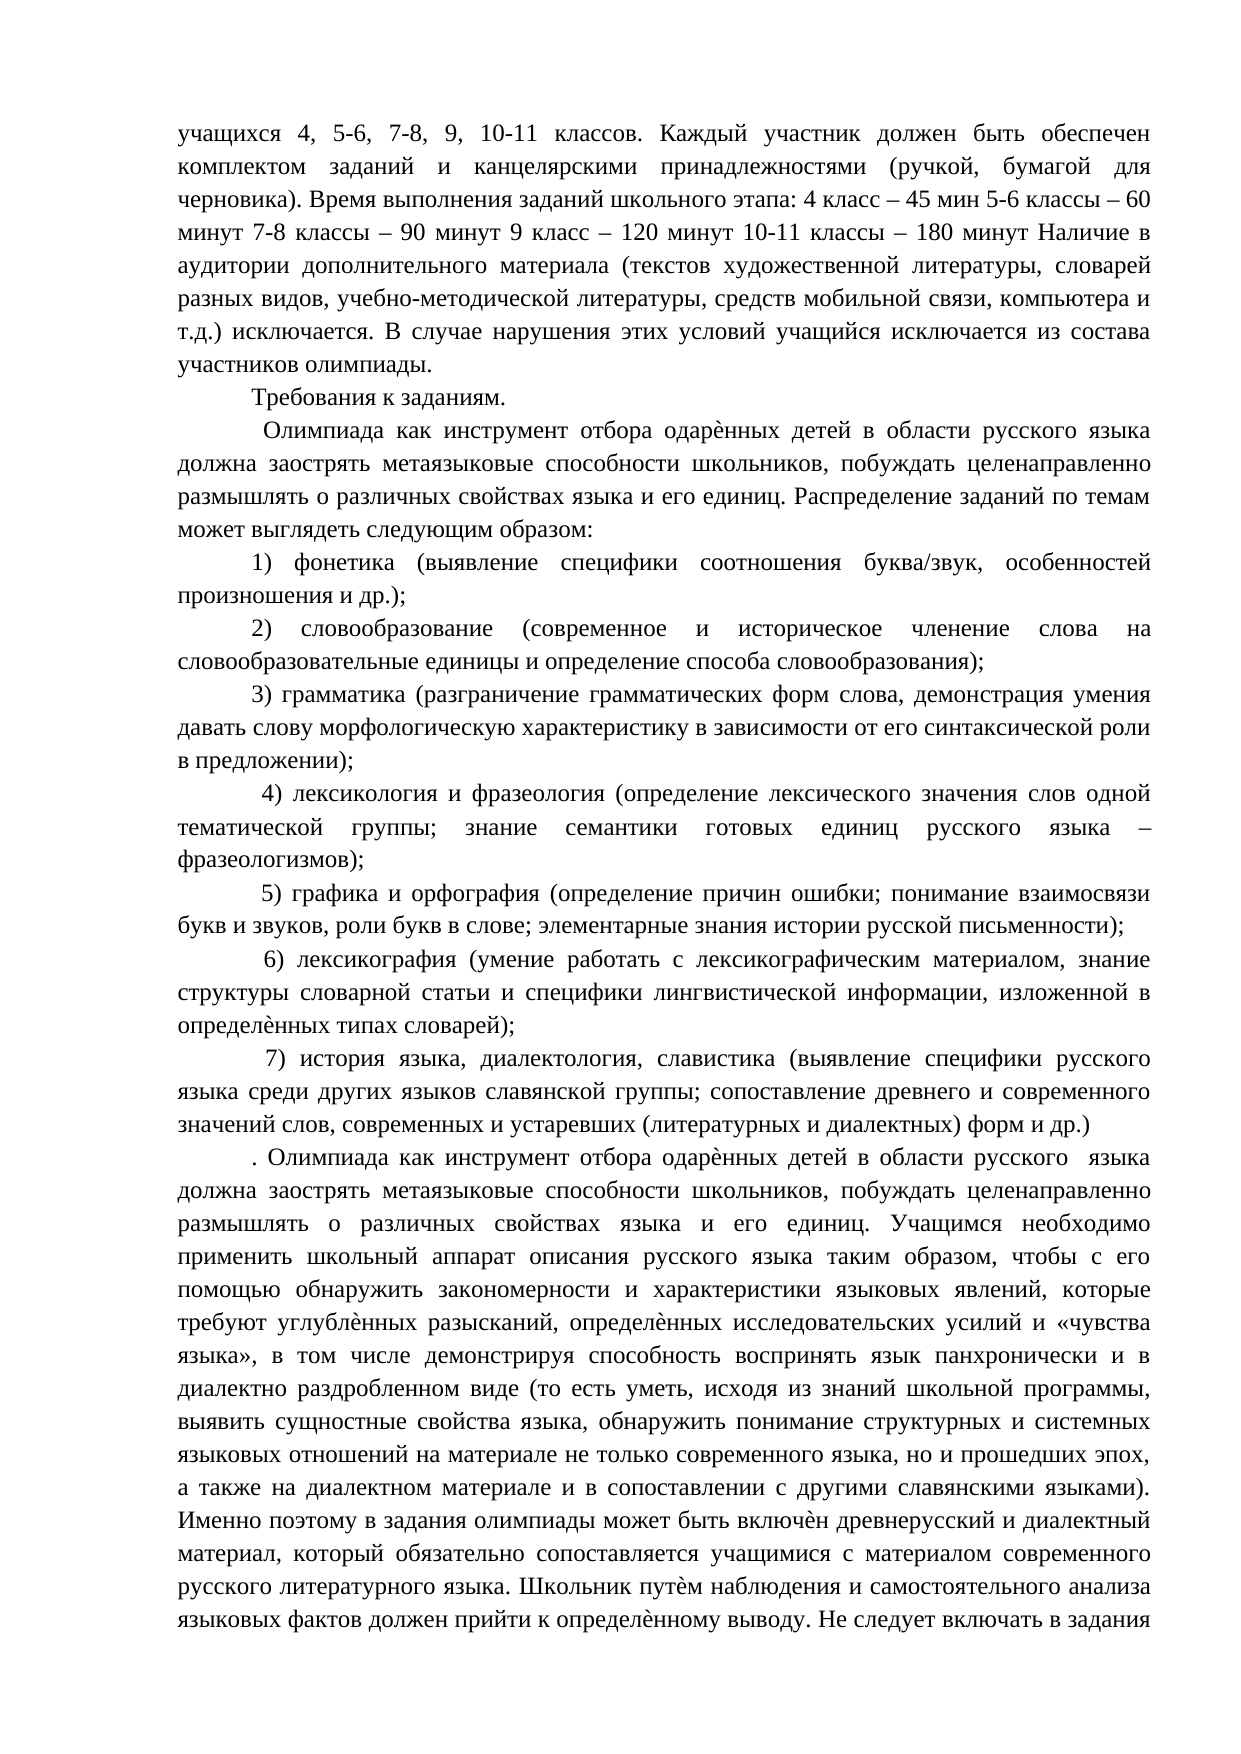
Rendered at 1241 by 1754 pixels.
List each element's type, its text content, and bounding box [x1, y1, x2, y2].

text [177, 1142, 1152, 1633]
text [177, 118, 1152, 378]
text Олимпиада как инструмент отбора одарѐнных детей в области русского языка должна заострять метаязыковые способности школьников, побуждать целенаправленно размышлять о различных свойствах языка и его единиц. Распределение заданий по темам может выглядеть следующим образом: [177, 415, 1152, 543]
text 6) лексикография (умение работать с лексикографическим материалом, знание структуры словарной статьи и специфики лингвистической информации, изложенной в определѐнных типах словарей); [177, 944, 1152, 1038]
text 1) фонетика (выявление специфики соотношения буква/звук, особенностей произношения и др.); [177, 547, 1152, 609]
text 3) грамматика (разграничение грамматических форм слова, демонстрация умения давать слову морфологическую характеристику в зависимости от его синтаксической роли в предложении); [177, 679, 1152, 774]
text 7) история языка, диалектология, славистика (выявление специфики русского языка среди других языков славянской группы; сопоставление древнего и современного значений слов, современных и устаревших (литературных и диалектных) форм и др.) [177, 1043, 1152, 1137]
text 2) словообразование (современное и историческое членение слова на словообразовательные единицы и определение способа словообразования); [177, 613, 1152, 675]
text Требования к заданиям. [177, 382, 1152, 411]
text 5) графика и орфография (определение причин ошибки; понимание взаимосвязи букв и звуков, роли букв в слове; элементарные знания истории русской письменности); [177, 878, 1152, 939]
text 4) лексикология и фразеология (определение лексического значения слов одной тематической группы; знание семантики готовых единиц русского языка – фразеологизмов); [177, 778, 1152, 873]
